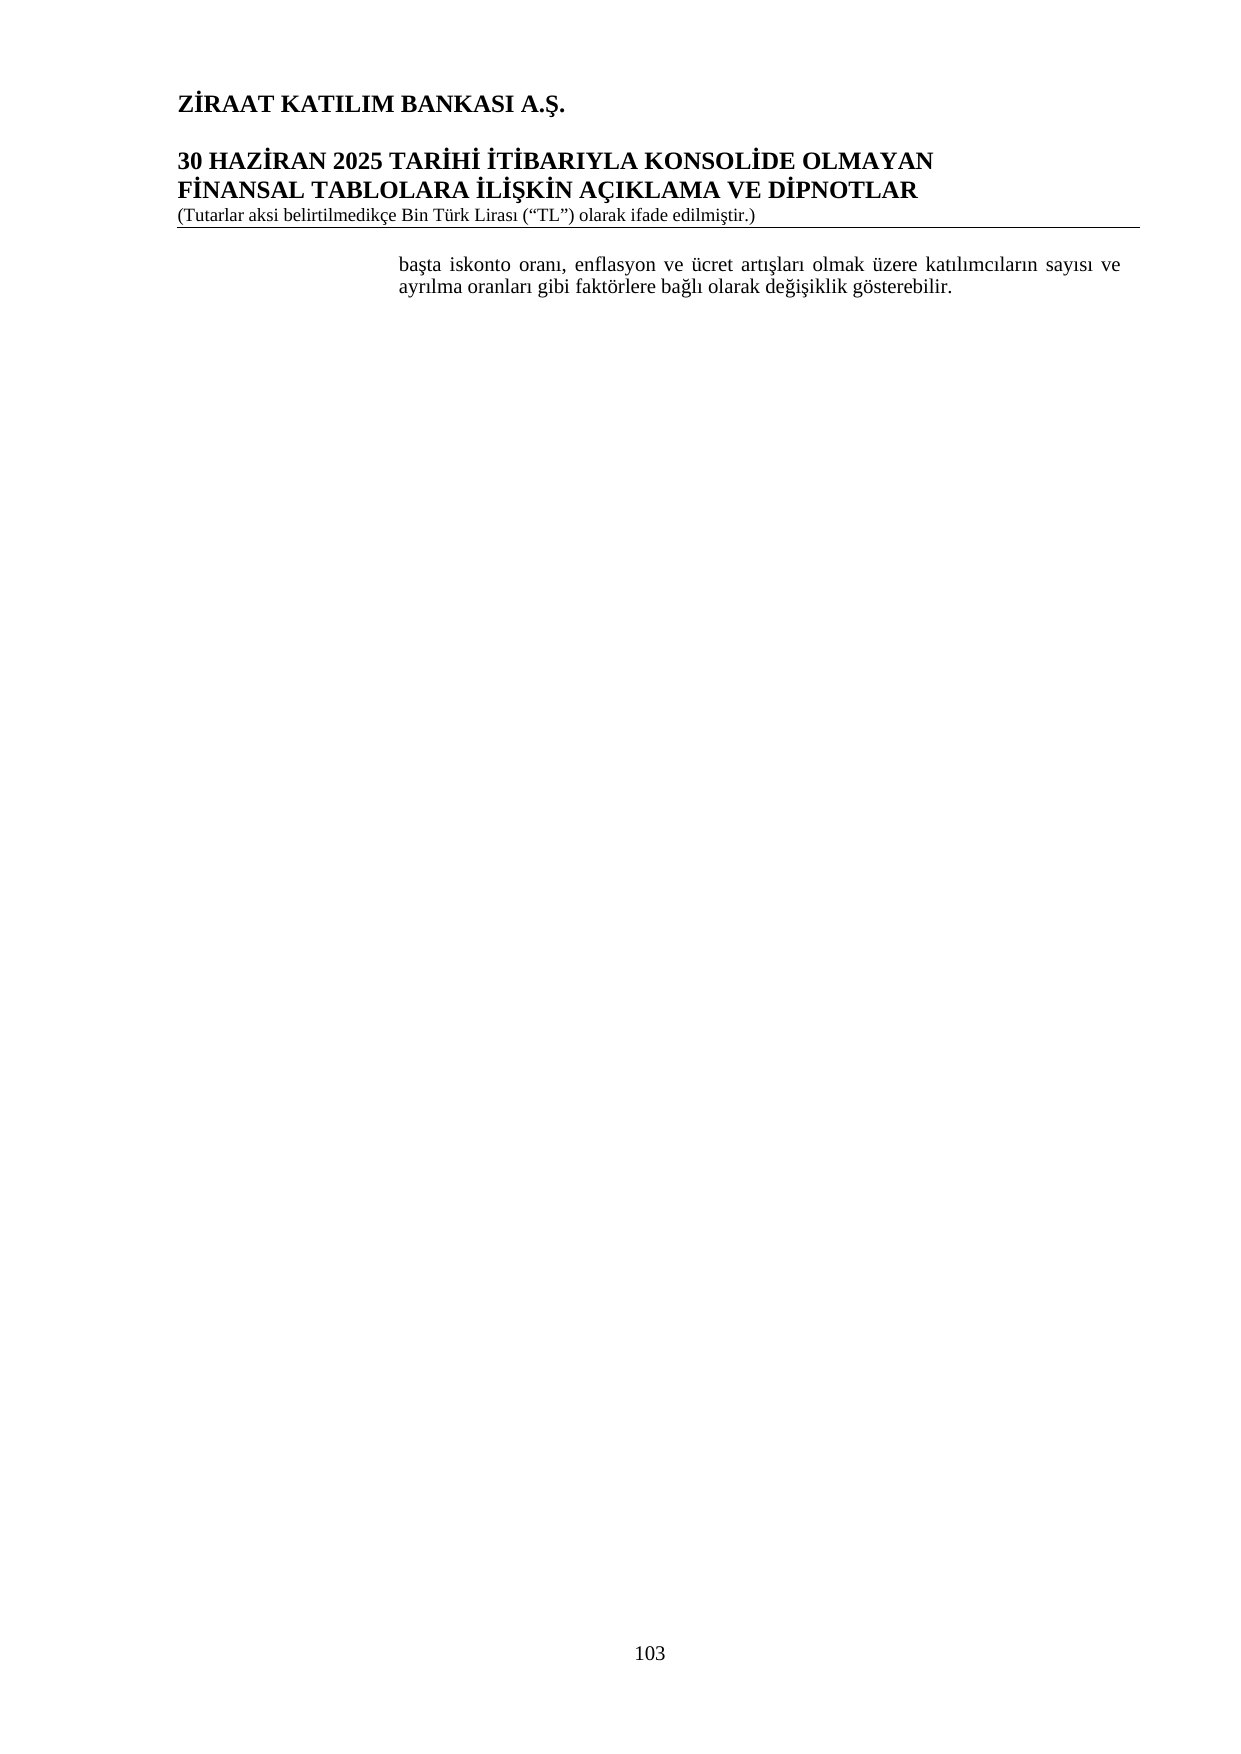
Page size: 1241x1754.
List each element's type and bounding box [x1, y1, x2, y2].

text [399, 255, 1122, 298]
